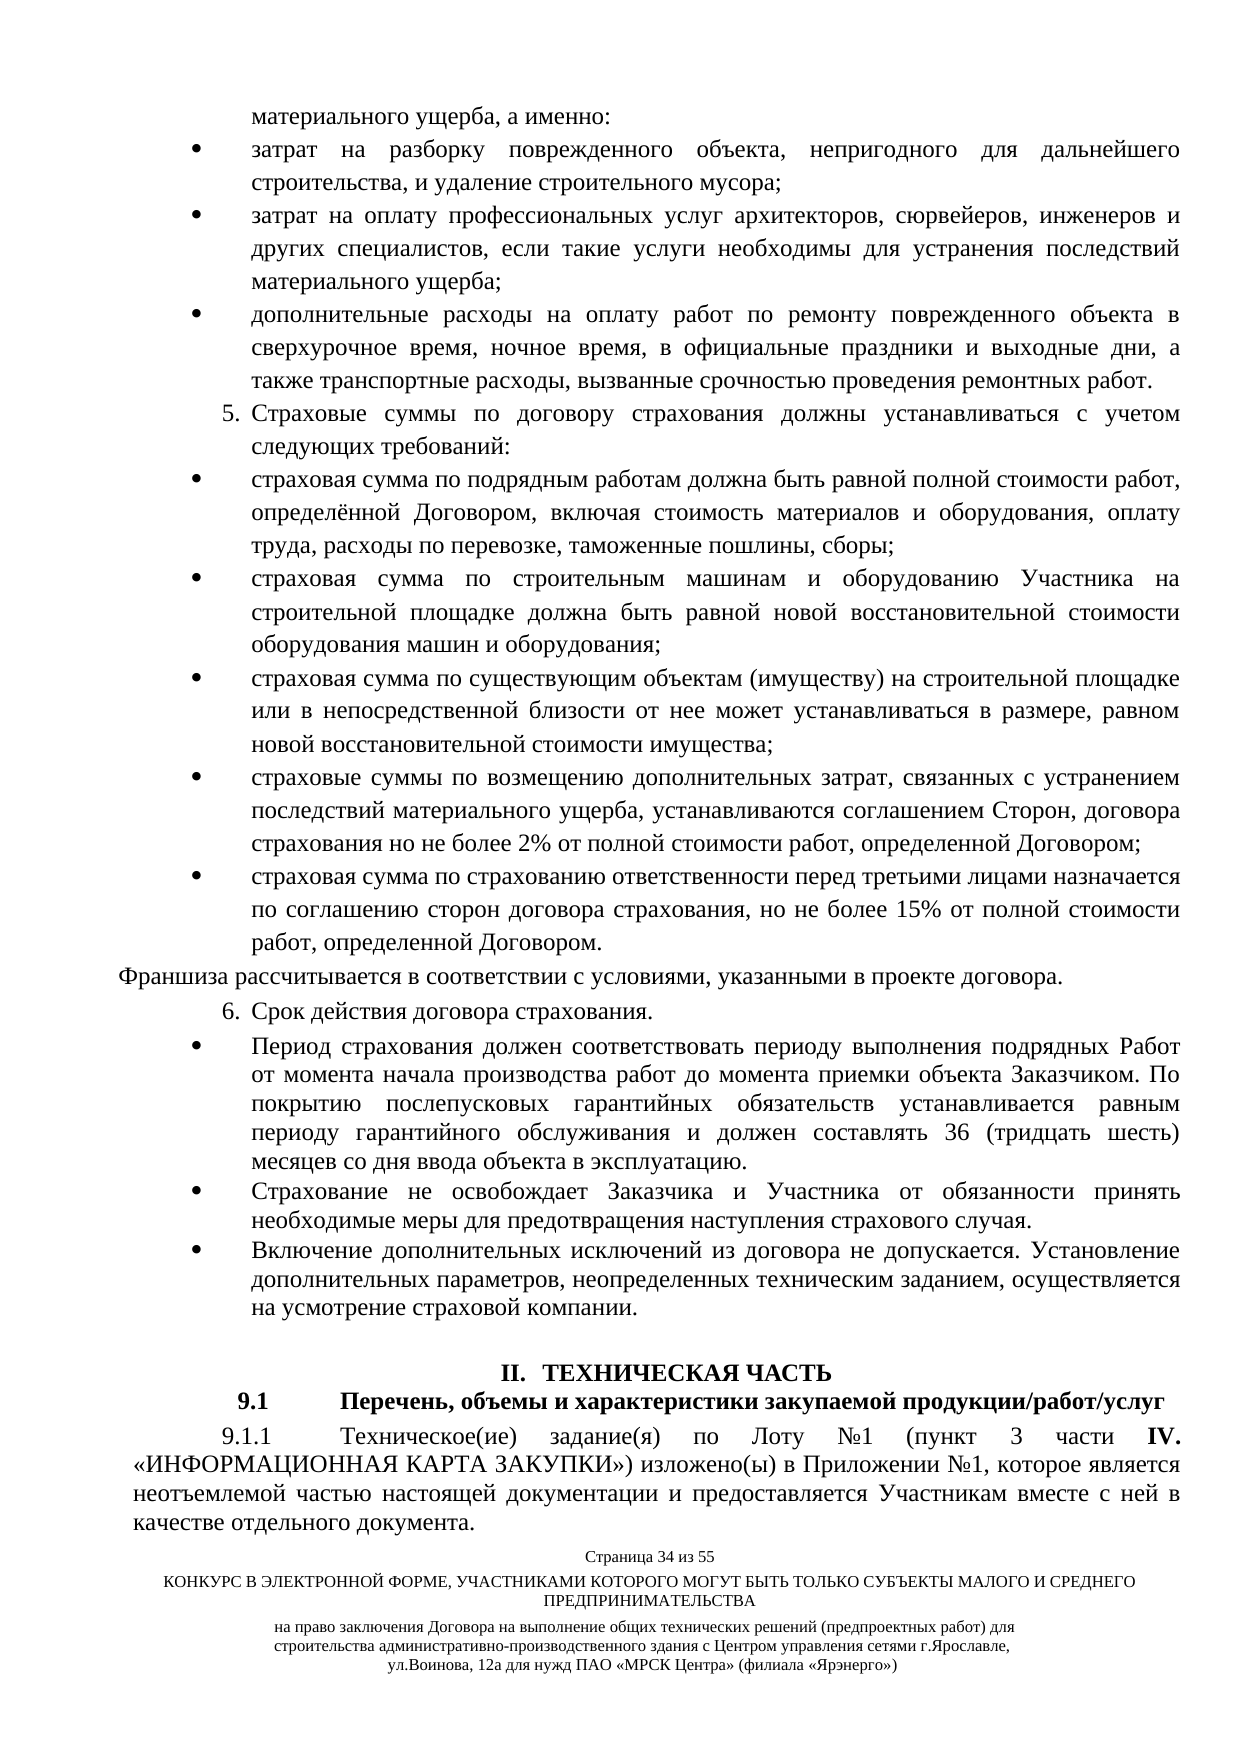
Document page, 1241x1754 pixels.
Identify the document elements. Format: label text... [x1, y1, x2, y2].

subtitle Техническое(ие) задание(я) по Лоту №1 (пункт 3 части IV. «ИНФОРМАЦИОННАЯ КАРТА ЗАКУПКИ») изложено(ы) в Приложении №1, которое является неотъемлемой частью настоящей документации и предоставляется Участникам вместе с ней в качестве отдельного документа. [133, 1421, 1181, 1536]
list Страховые суммы по договору страхования должны устанавливаться с учетом следующих требований: [222, 398, 1181, 460]
list страховая сумма по подрядным работам должна быть равной полной стоимости работ, определённой Договором, включая стоимость материалов и оборудования, оплату труда, расходы по перевозке, таможенные пошлины, сборы; [192, 464, 1181, 559]
list Включение дополнительных исключений из договора не допускается. Установление дополнительных параметров, неопределенных техническим заданием, осуществляется на усмотрение страховой компании. [192, 1235, 1181, 1321]
list страховые суммы по возмещению дополнительных затрат, связанных с устранением последствий материального ущерба, устанавливаются соглашением Сторон, договора страхования но не более 2% от полной стоимости работ, определенной Договором; [192, 762, 1181, 856]
list затрат на разборку поврежденного объекта, непригодного для дальнейшего строительства, и удаление строительного мусора; [192, 134, 1181, 196]
subtitle Перечень, объемы и характеристики закупаемой продукции/работ/услуг [178, 1386, 1181, 1415]
list Срок действия договора страхования. [222, 996, 1181, 1025]
list Период страхования должен соответствовать периоду выполнения подрядных Работ от момента начала производства работ до момента приемки объекта Заказчиком. По покрытию послепусковых гарантийных обязательств устанавливается равным периоду гарантийного обслуживания и должен составлять 36 (тридцать шесть) месяцев со дня ввода объекта в эксплуатацию. [192, 1031, 1181, 1174]
list затрат на оплату профессиональных услуг архитекторов, сюрвейеров, инженеров и других специалистов, если такие услуги необходимы для устранения последствий материального ущерба; [192, 200, 1181, 295]
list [222, 101, 1181, 130]
subtitle ТЕХНИЧЕСКАЯ ЧАСТЬ [118, 1358, 1181, 1386]
list страховая сумма по строительным машинам и оборудованию Участника на строительной площадке должна быть равной новой восстановительной стоимости оборудования машин и оборудования; [192, 563, 1181, 658]
list Страхование не освобождает Заказчика и Участника от обязанности принять необходимые меры для предотвращения наступления страхового случая. [192, 1176, 1181, 1233]
list страховая сумма по существующим объектам (имуществу) на строительной площадке или в непосредственной близости от нее может устанавливаться в размере, равном новой восстановительной стоимости имущества; [192, 663, 1181, 757]
list дополнительные расходы на оплату работ по ремонту поврежденного объекта в сверхурочное время, ночное время, в официальные праздники и выходные дни, а также транспортные расходы, вызванные срочностью проведения ремонтных работ. [192, 299, 1181, 394]
list страховая сумма по страхованию ответственности перед третьими лицами назначается по соглашению сторон договора страхования, но не более 15% от полной стоимости работ, определенной Договором. [192, 861, 1181, 956]
text Франшиза рассчитывается в соответствии с условиями, указанными в проекте договора. [118, 961, 1181, 990]
